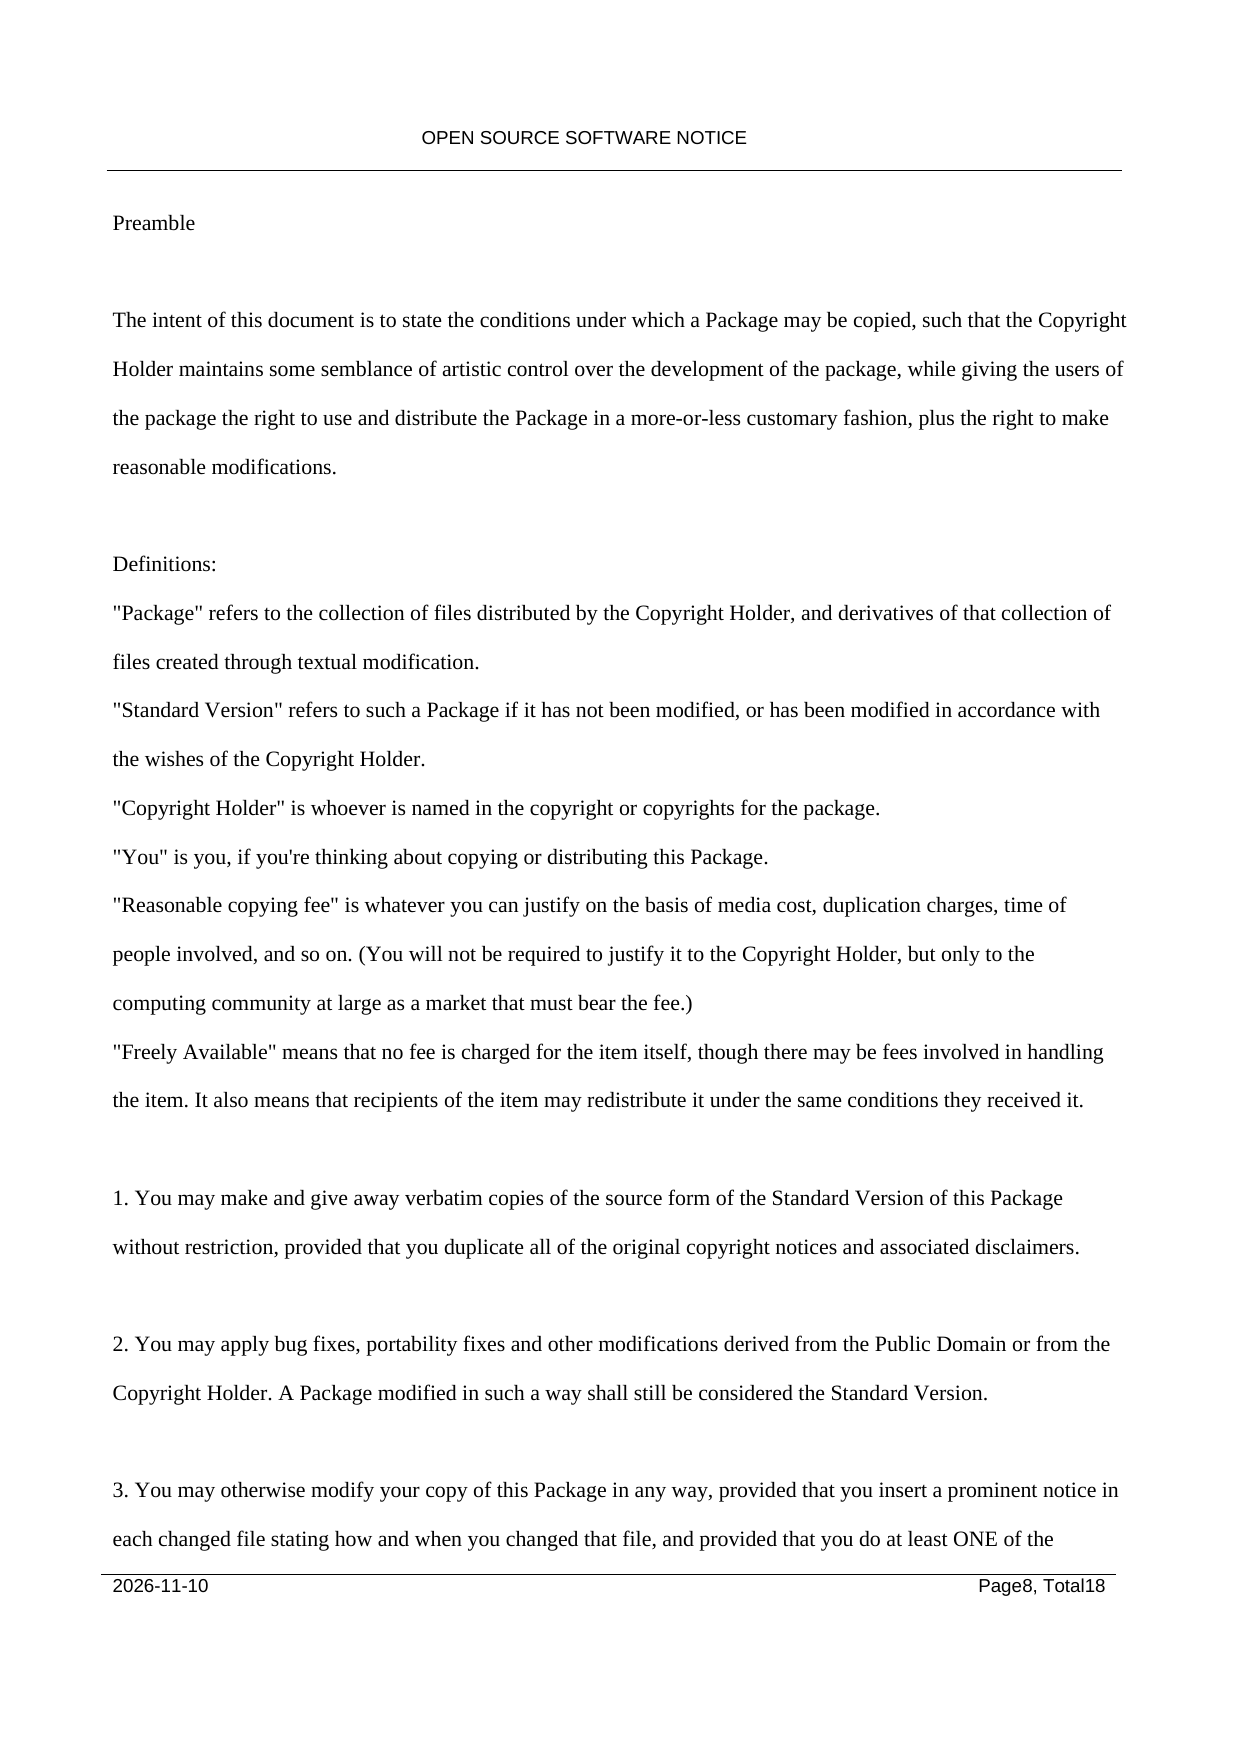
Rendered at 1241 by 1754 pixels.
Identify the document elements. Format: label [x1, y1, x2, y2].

text [112, 206, 1128, 1555]
